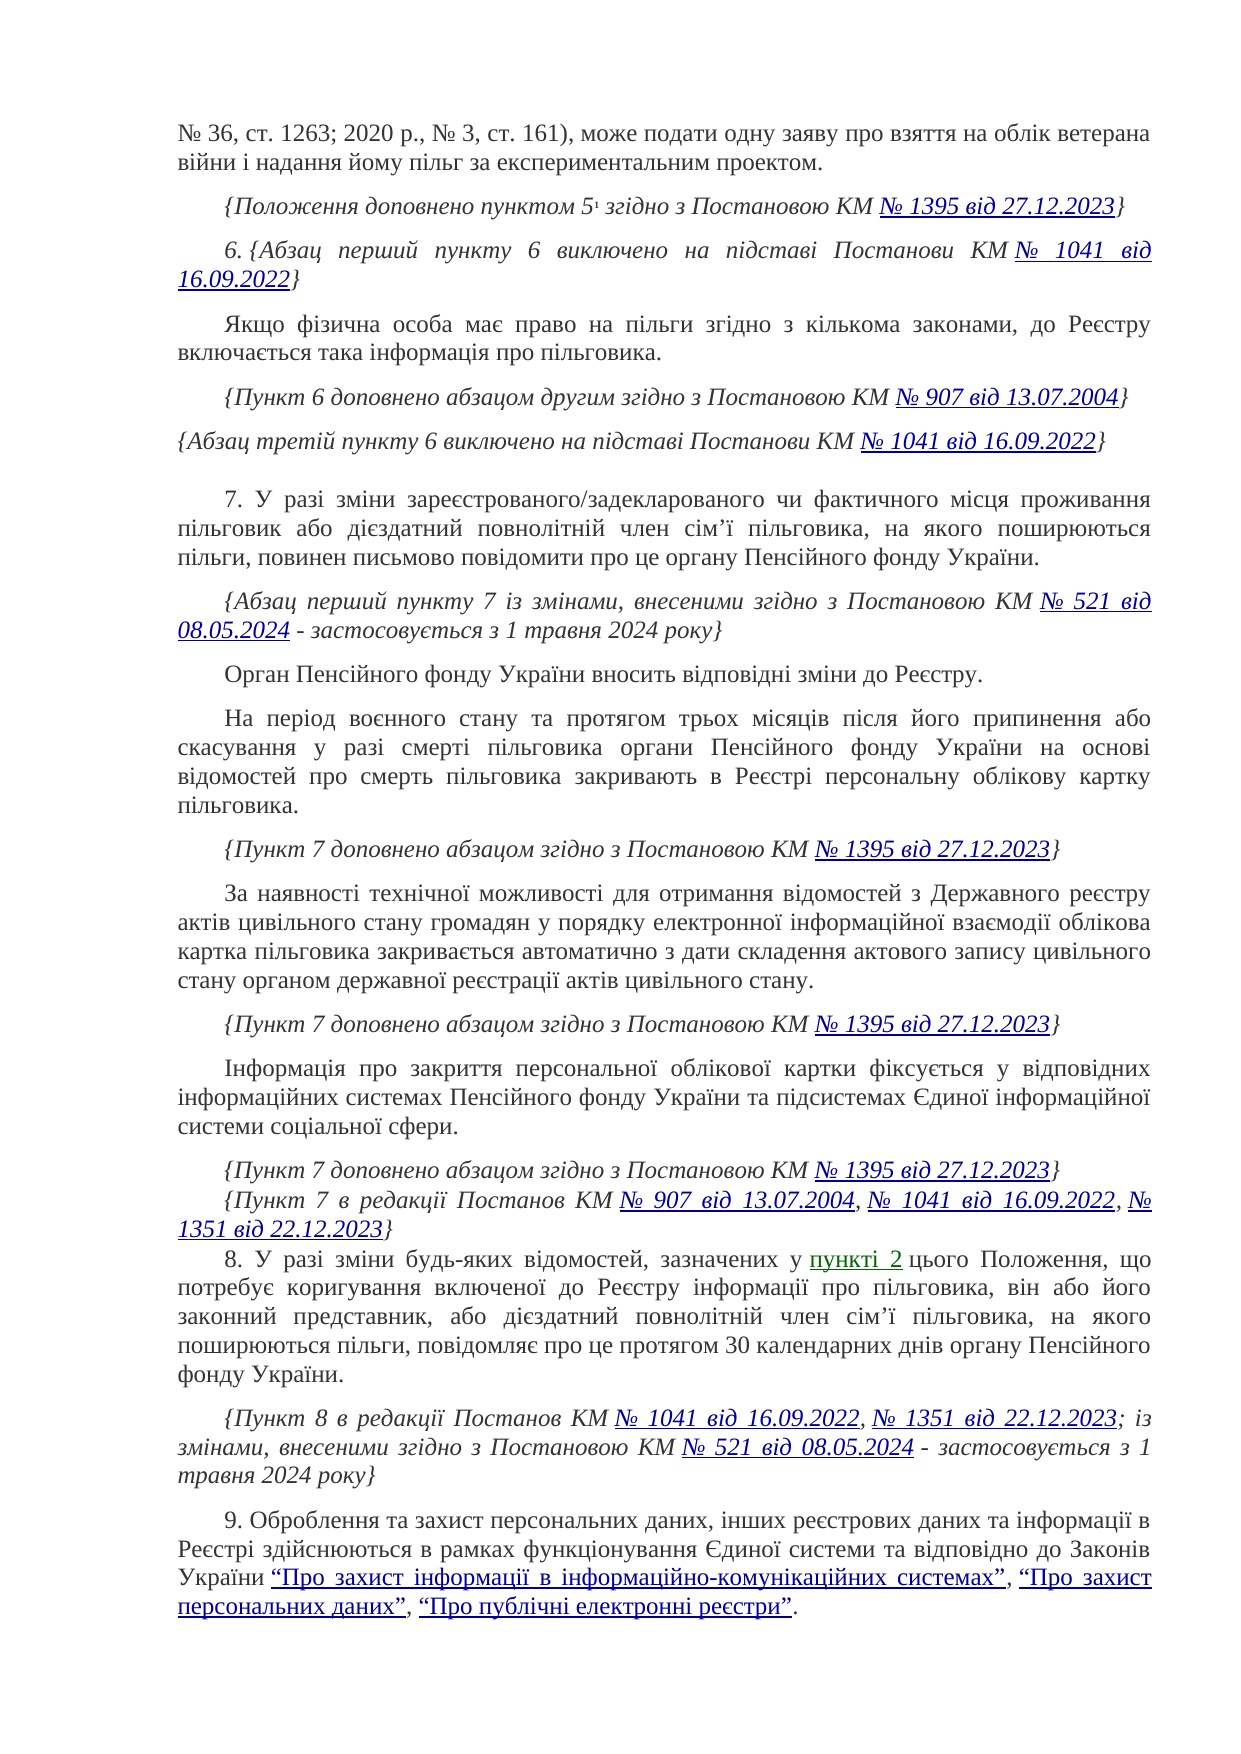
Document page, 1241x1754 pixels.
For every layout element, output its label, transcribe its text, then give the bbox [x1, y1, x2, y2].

text На період воєнного стану та протягом трьох місяців після його припинення або скасування у разі смерті пільговика органи Пенсійного фонду України на основі відомостей про смерть пільговика закривають в Реєстрі персональну облікову картку пільговика. [177, 703, 1152, 818]
text {Абзац третій пункту 6 виключено на підставі Постанови КМ № 1041 від 16.09.2022} [177, 426, 1152, 455]
text {Пункт 7 доповнено абзацом згідно з Постановою КМ № 1395 від 27.12.2023} [177, 1009, 1152, 1038]
text 9. Оброблення та захист персональних даних, інших реєстрових даних та інформації в Реєстрі здійснюються в рамках функціонування Єдиної системи та відповідно до Законів України “Про захист інформації в інформаційно-комунікаційних системах”, “Про захист персональних даних”, “Про публічні електронні реєстри”. [177, 1505, 1152, 1620]
text {Абзац перший пункту 7 із змінами, внесеними згідно з Постановою КМ № 521 від 08.05.2024 - застосовується з 1 травня 2024 року} [177, 586, 1152, 643]
text За наявності технічної можливості для отримання відомостей з Державного реєстру актів цивільного стану громадян у порядку електронної інформаційної взаємодії облікова картка пільговика закривається автоматично з дати складення актового запису цивільного стану органом державної реєстрації актів цивільного стану. [177, 878, 1152, 993]
text 8. У разі зміни будь-яких відомостей, зазначених у пункті 2 цього Положення, що потребує коригування включеної до Реєстру інформації про пільговика, він або його законний представник, або дієздатний повнолітній член сім’ї пільговика, на якого поширюються пільги, повідомляє про це протягом 30 календарних днів органу Пенсійного фонду України. [177, 1244, 1152, 1387]
text 6. {Абзац перший пункту 6 виключено на підставі Постанови КМ № 1041 від 16.09.2022} [177, 236, 1152, 293]
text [177, 118, 1152, 176]
text {Пункт 8 в редакції Постанов КМ № 1041 від 16.09.2022, № 1351 від 22.12.2023; із змінами, внесеними згідно з Постановою КМ № 521 від 08.05.2024 - застосовується з 1 травня 2024 року} [177, 1403, 1152, 1489]
text Орган Пенсійного фонду України вносить відповідні зміни до Реєстру. [177, 659, 1152, 688]
text {Пункт 7 в редакції Постанов КМ № 907 від 13.07.2004, № 1041 від 16.09.2022, № 1351 від 22.12.2023} [177, 1185, 1152, 1243]
text {Пункт 7 доповнено абзацом згідно з Постановою КМ № 1395 від 27.12.2023} [177, 1155, 1152, 1184]
text {Положення доповнено пунктом 5-1 згідно з Постановою КМ № 1395 від 27.12.2023} [177, 191, 1152, 220]
text {Пункт 7 доповнено абзацом згідно з Постановою КМ № 1395 від 27.12.2023} [177, 834, 1152, 863]
text Якщо фізична особа має право на пільги згідно з кількома законами, до Реєстру включається така інформація про пільговика. [177, 309, 1152, 366]
text Інформація про закриття персональної облікової картки фіксується у відповідних інформаційних системах Пенсійного фонду України та підсистемах Єдиної інформаційної системи соціальної сфери. [177, 1053, 1152, 1140]
text {Пункт 6 доповнено абзацом другим згідно з Постановою КМ № 907 від 13.07.2004} [177, 382, 1152, 411]
text 7. У разі зміни зареєстрованого/задекларованого чи фактичного місця проживання пільговик або дієздатний повнолітній член сім’ї пільговика, на якого поширюються пільги, повинен письмово повідомити про це органу Пенсійного фонду України. [177, 484, 1152, 570]
